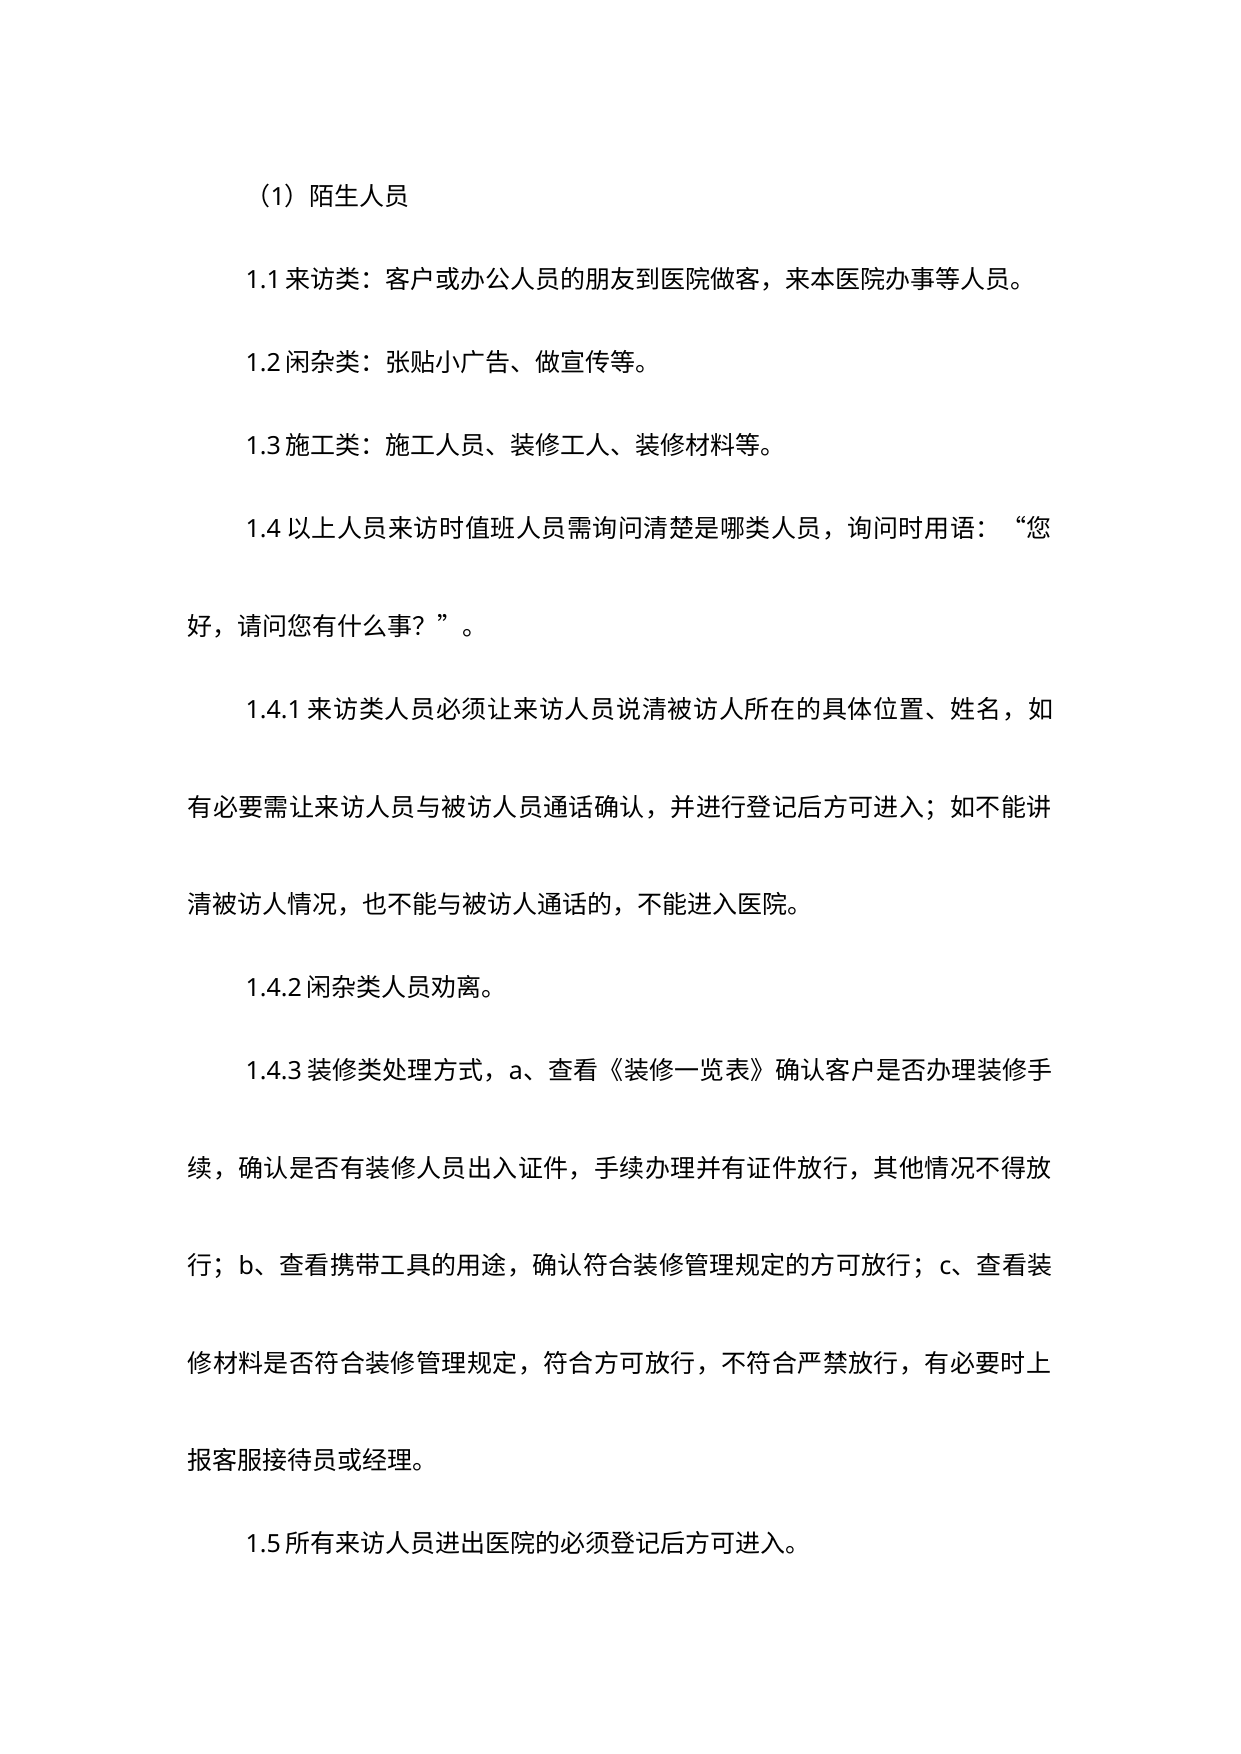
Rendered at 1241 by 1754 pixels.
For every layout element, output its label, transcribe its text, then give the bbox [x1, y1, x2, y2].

text 1.3施工类：施工人员、装修工人、装修材料等。 [187, 411, 1053, 476]
text 1.4.2闲杂类人员劝离。 [187, 953, 1053, 1018]
text 1.5所有来访人员进出医院的必须登记后方可进入。 [187, 1509, 1053, 1574]
text 1.4以上人员来访时值班人员需询问清楚是哪类人员，询问时用语：“您好，请问您有什么事？”。 [187, 494, 1053, 657]
text 1.2闲杂类：张贴小广告、做宣传等。 [187, 328, 1053, 393]
text 1.1来访类：客户或办公人员的朋友到医院做客，来本医院办事等人员。 [187, 245, 1053, 310]
text 1.4.1来访类人员必须让来访人员说清被访人所在的具体位置、姓名，如有必要需让来访人员与被访人员通话确认，并进行登记后方可进入；如不能讲清被访人情况，也不能与被访人通话的，不能进入医院。 [187, 675, 1053, 935]
text （1）陌生人员 [187, 162, 1053, 227]
text 1.4.3装修类处理方式，a、查看《装修一览表》确认客户是否办理装修手续，确认是否有装修人员出入证件，手续办理并有证件放行，其他情况不得放行；b、查看携带工具的用途，确认符合装修管理规定的方可放行；c、查看装修材料是否符合装修管理规定，符合方可放行，不符合严禁放行，有必要时上报客服接待员或经理。 [187, 1036, 1053, 1491]
